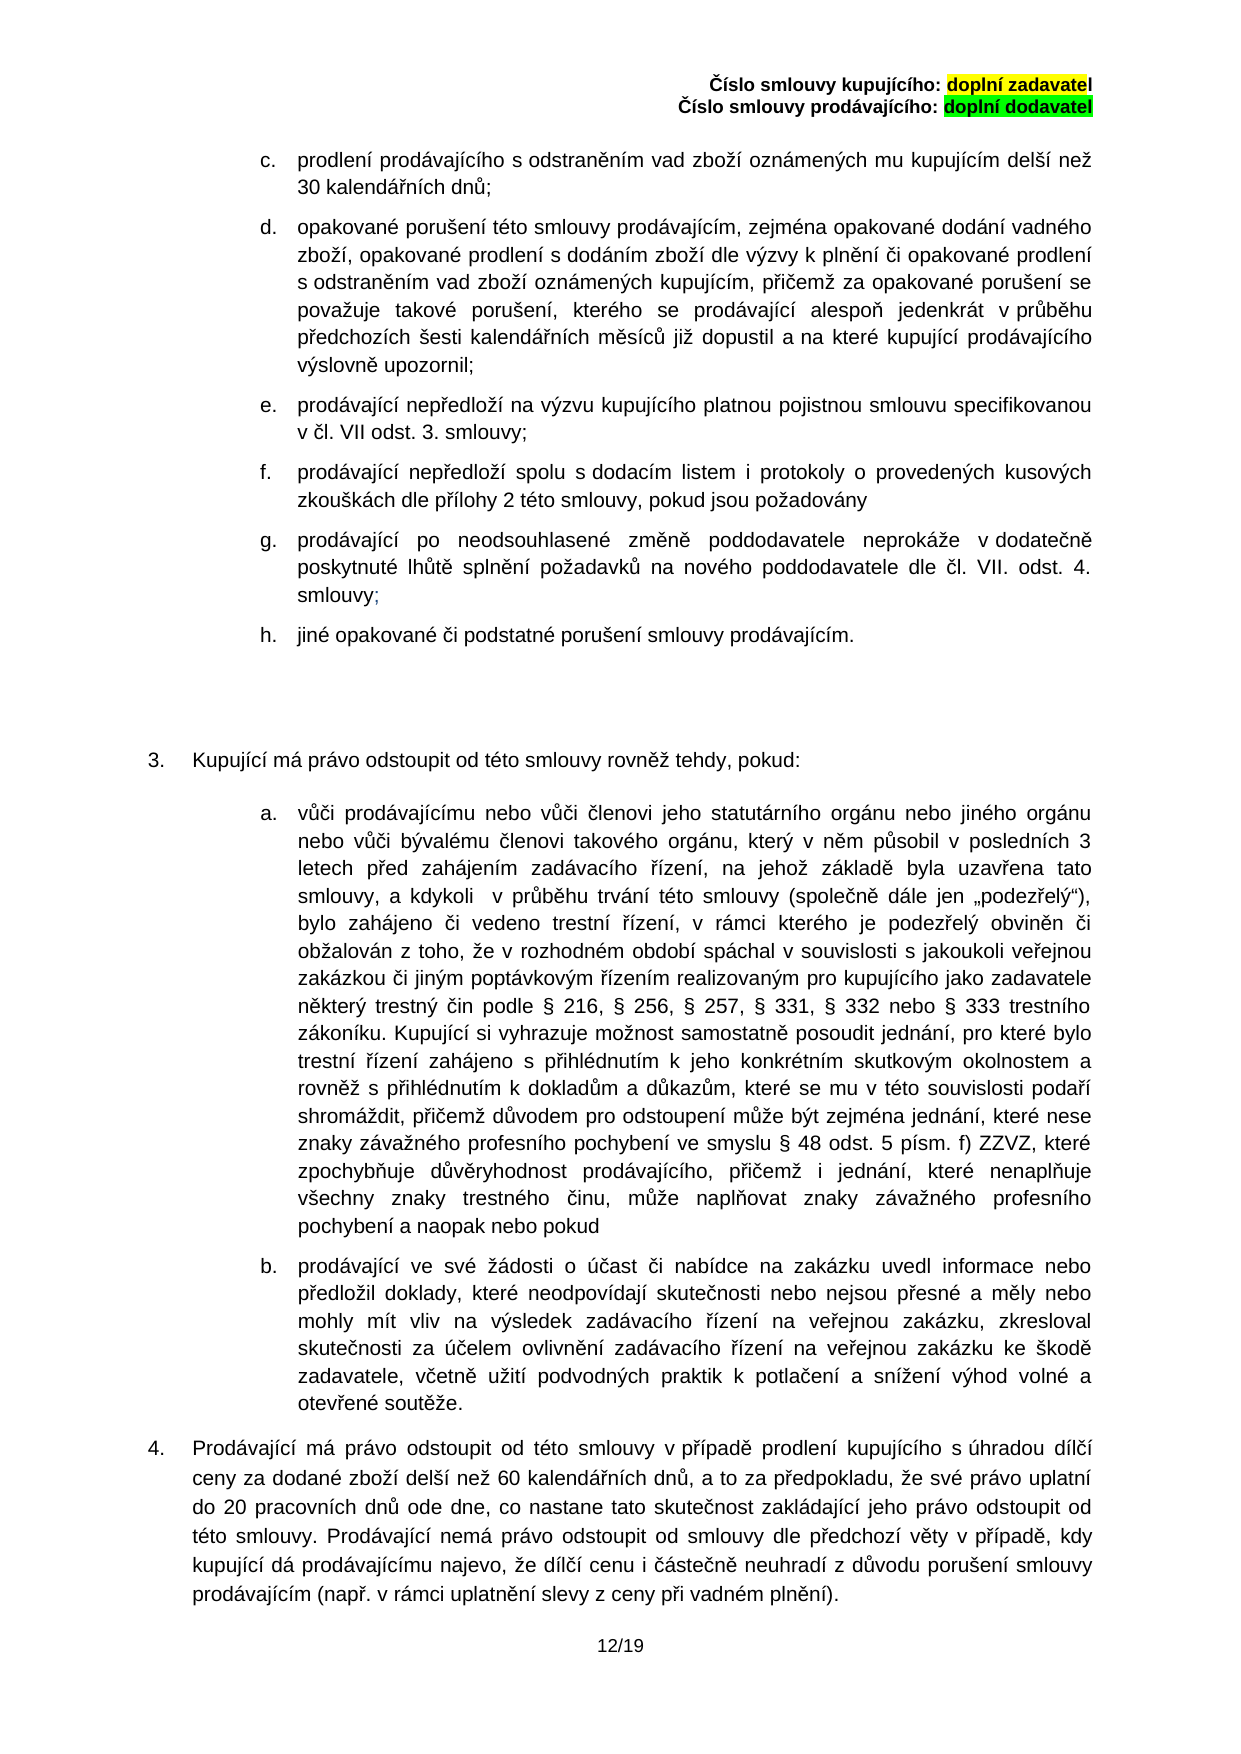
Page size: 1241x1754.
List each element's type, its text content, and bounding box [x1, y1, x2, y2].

list prodávající po neodsouhlasené změně poddodavatele neprokáže v dodatečně poskytnuté lhůtě splnění požadavků na nového poddodavatele dle čl. VII. odst. 4. smlouvy; [260, 528, 1092, 607]
list prodlení prodávajícího s odstraněním vad zboží oznámených mu kupujícím delší než 30 kalendářních dnů; [260, 148, 1092, 199]
list opakované porušení této smlouvy prodávajícím, zejména opakované dodání vadného zboží, opakované prodlení s dodáním zboží dle výzvy k plnění či opakované prodlení s odstraněním vad zboží oznámených kupujícím, přičemž za opakované porušení se považuje takové porušení, kterého se prodávající alespoň jedenkrát v průběhu předchozích šesti kalendářních měsíců již dopustil a na které kupující prodávajícího výslovně upozornil; [260, 215, 1092, 377]
list jiné opakované či podstatné porušení smlouvy prodávajícím. [260, 623, 1092, 647]
list Kupující má právo odstoupit od této smlouvy rovněž tehdy, pokud: [148, 743, 1092, 772]
list Prodávající má právo odstoupit od této smlouvy v případě prodlení kupujícího s úhradou dílčí ceny za dodané zboží delší než 60 kalendářních dnů, a to za předpokladu, že své právo uplatní do 20 pracovních dnů ode dne, co nastane tato skutečnost zakládající jeho právo odstoupit od této smlouvy. Prodávající nemá právo odstoupit od smlouvy dle předchozí věty v případě, kdy kupující dá prodávajícímu najevo, že dílčí cenu i částečně neuhradí z důvodu porušení smlouvy prodávajícím (např. v rámci uplatnění slevy z ceny při vadném plnění). [148, 1431, 1092, 1606]
list vůči prodávajícímu nebo vůči členovi jeho statutárního orgánu nebo jiného orgánu nebo vůči bývalému členovi takového orgánu, který v něm působil v posledních 3 letech před zahájením zadávacího řízení, na jehož základě byla uzavřena tato smlouvy, a kdykoli v průběhu trvání této smlouvy (společně dále jen „podezřelý“), bylo zahájeno či vedeno trestní řízení, v rámci kterého je podezřelý obviněn či obžalován z toho, že v rozhodném období spáchal v souvislosti s jakoukoli veřejnou zakázkou či jiným poptávkovým řízením realizovaným pro kupujícího jako zadavatele některý trestný čin podle § 216, § 256, § 257, § 331, § 332 nebo § 333 trestního zákoníku. Kupující si vyhrazuje možnost samostatně posoudit jednání, pro které bylo trestní řízení zahájeno s přihlédnutím k jeho konkrétním skutkovým okolnostem a rovněž s přihlédnutím k dokladům a důkazům, které se mu v této souvislosti podaří shromáždit, přičemž důvodem pro odstoupení může být zejména jednání, které nese znaky závažného profesního pochybení ve smyslu § 48 odst. 5 písm. f) ZZVZ, které zpochybňuje důvěryhodnost prodávajícího, přičemž i jednání, které nenaplňuje všechny znaky trestného činu, může naplňovat znaky závažného profesního pochybení a naopak nebo pokud [260, 801, 1092, 1237]
list prodávající nepředloží spolu s dodacím listem i protokoly o provedených kusových zkouškách dle přílohy 2 této smlouvy, pokud jsou požadovány [260, 460, 1092, 512]
list prodávající nepředloží na výzvu kupujícího platnou pojistnou smlouvu specifikovanou v čl. VII odst. 3. smlouvy; [260, 393, 1092, 444]
list prodávající ve své žádosti o účast či nabídce na zakázku uvedl informace nebo předložil doklady, které neodpovídají skutečnosti nebo nejsou přesné a měly nebo mohly mít vliv na výsledek zadávacího řízení na veřejnou zakázku, zkresloval skutečnosti za účelem ovlivnění zadávacího řízení na veřejnou zakázku ke škodě zadavatele, včetně užití podvodných praktik k potlačení a snížení výhod volné a otevřené soutěže. [260, 1253, 1092, 1415]
